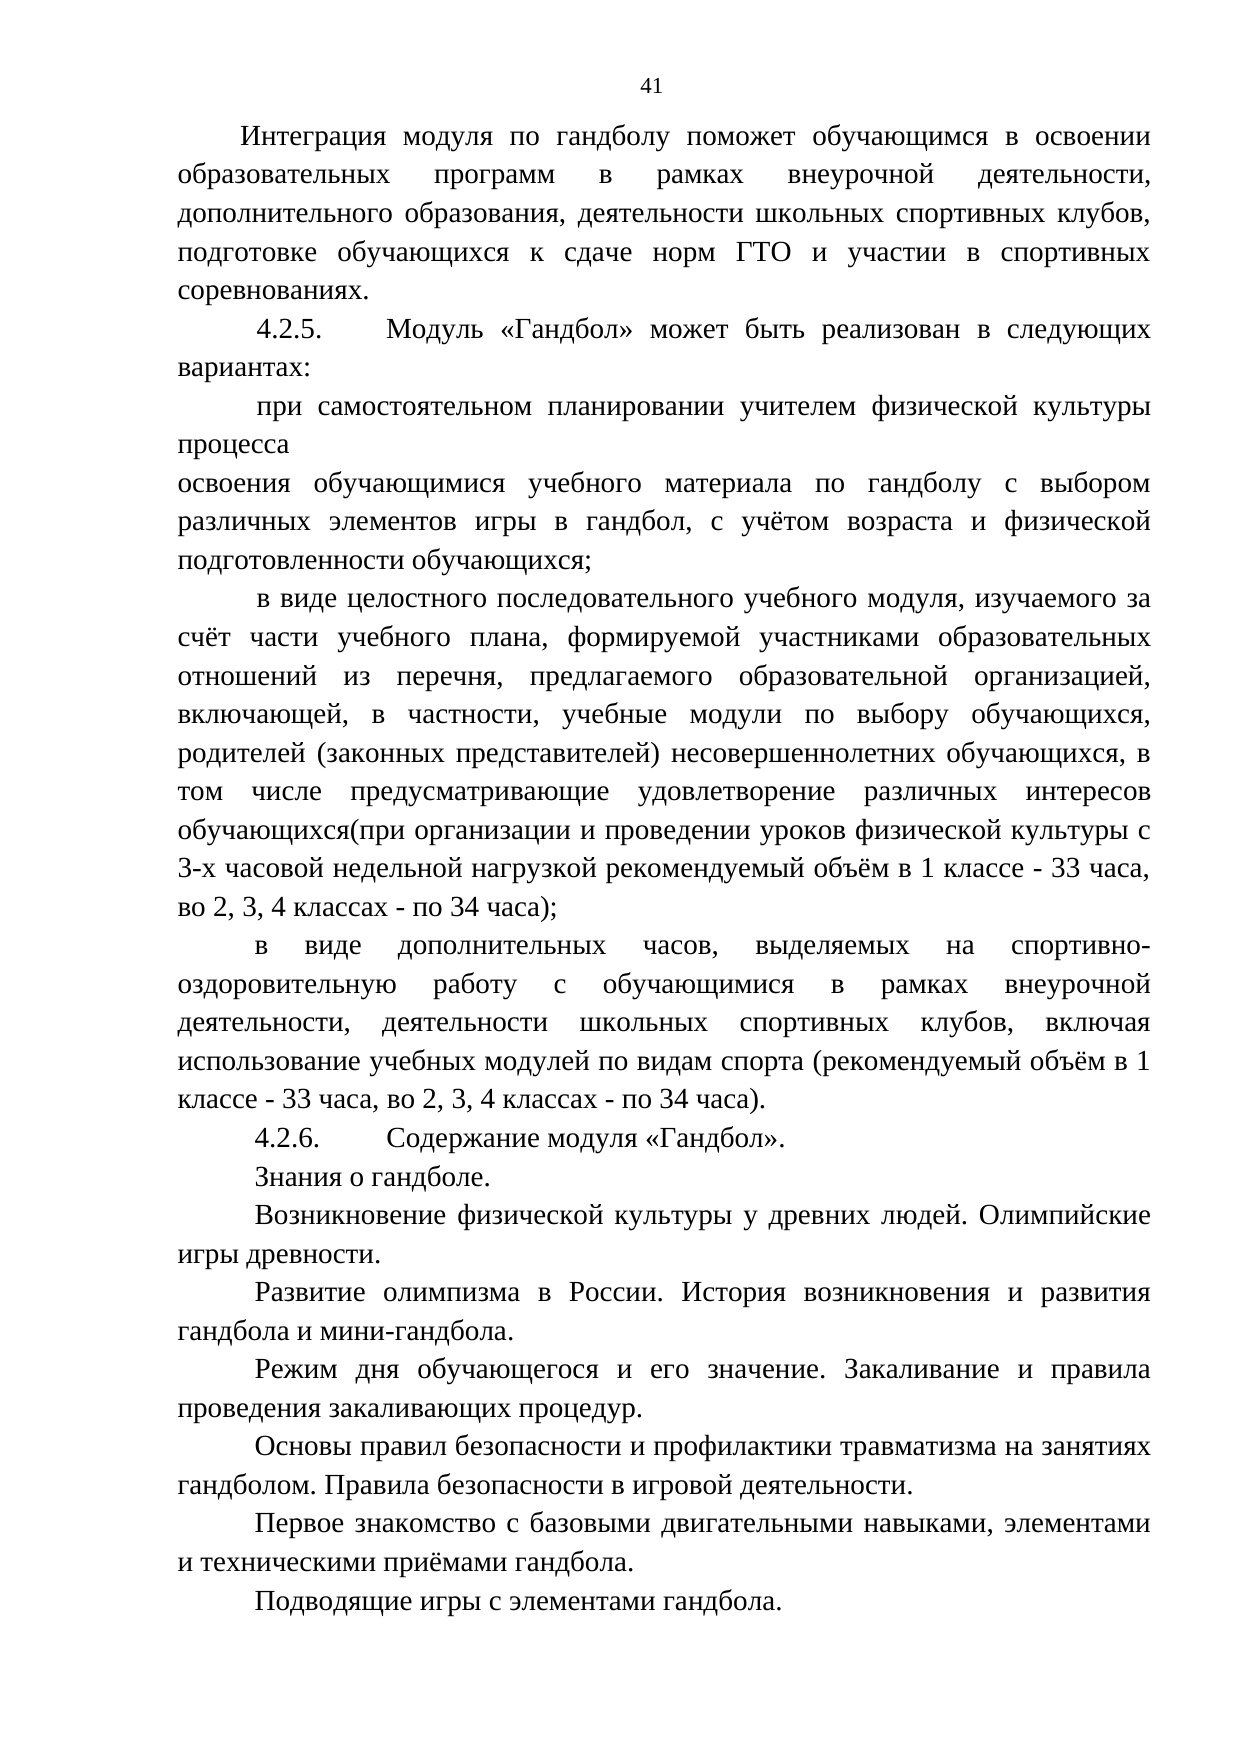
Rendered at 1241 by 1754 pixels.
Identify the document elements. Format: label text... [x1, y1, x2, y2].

text в виде дополнительных часов, выделяемых на спортивно-оздоровительную работу с обучающимися в рамках внеурочной деятельности, деятельности школьных спортивных клубов, включая использование учебных модулей по видам спорта (рекомендуемый объём в 1 классе - 33 часа, во 2, 3, 4 классах - по 34 часа). [177, 927, 1152, 1115]
text в виде целостного последовательного учебного модуля, изучаемого за счёт части учебного плана, формируемой участниками образовательных отношений из перечня, предлагаемого образовательной организацией, включающей, в частности, учебные модули по выбору обучающихся, родителей (законных представителей) несовершеннолетних обучающихся, в том числе предусматривающие удовлетворение различных интересов обучающихся(при организации и проведении уроков физической культуры с 3-х часовой недельной нагрузкой рекомендуемый объём в 1 классе - 33 часа, во 2, 3, 4 классах - по 34 часа); [177, 581, 1152, 922]
text освоения обучающимися учебного материала по гандболу с выбором различных элементов игры в гандбол, с учётом возраста и физической подготовленности обучающихся; [177, 465, 1152, 576]
text Возникновение физической культуры у древних людей. Олимпийские игры древности. [177, 1197, 1152, 1269]
list Содержание модуля «Гандбол». [177, 1120, 1152, 1154]
text Развитие олимпизма в России. История возникновения и развития гандбола и мини-гандбола. [177, 1274, 1152, 1346]
text Знания о гандболе. [177, 1159, 1152, 1192]
text Режим дня обучающегося и его значение. Закаливание и правила проведения закаливающих процедур. [177, 1351, 1152, 1423]
text Подводящие игры с элементами гандбола. [177, 1583, 1152, 1616]
text Интеграция модуля по гандболу поможет обучающимся в освоении образовательных программ в рамках внеурочной деятельности, дополнительного образования, деятельности школьных спортивных клубов, подготовке обучающихся к сдаче норм ГТО и участии в спортивных соревнованиях. [177, 118, 1152, 306]
text Основы правил безопасности и профилактики травматизма на занятиях гандболом. Правила безопасности в игровой деятельности. [177, 1428, 1152, 1501]
list Модуль «Гандбол» может быть реализован в следующих вариантах: [177, 311, 1152, 383]
text Первое знакомство с базовыми двигательными навыками, элементами и техническими приёмами гандбола. [177, 1506, 1152, 1578]
text при самостоятельном планировании учителем физической культуры процесса [177, 388, 1152, 460]
